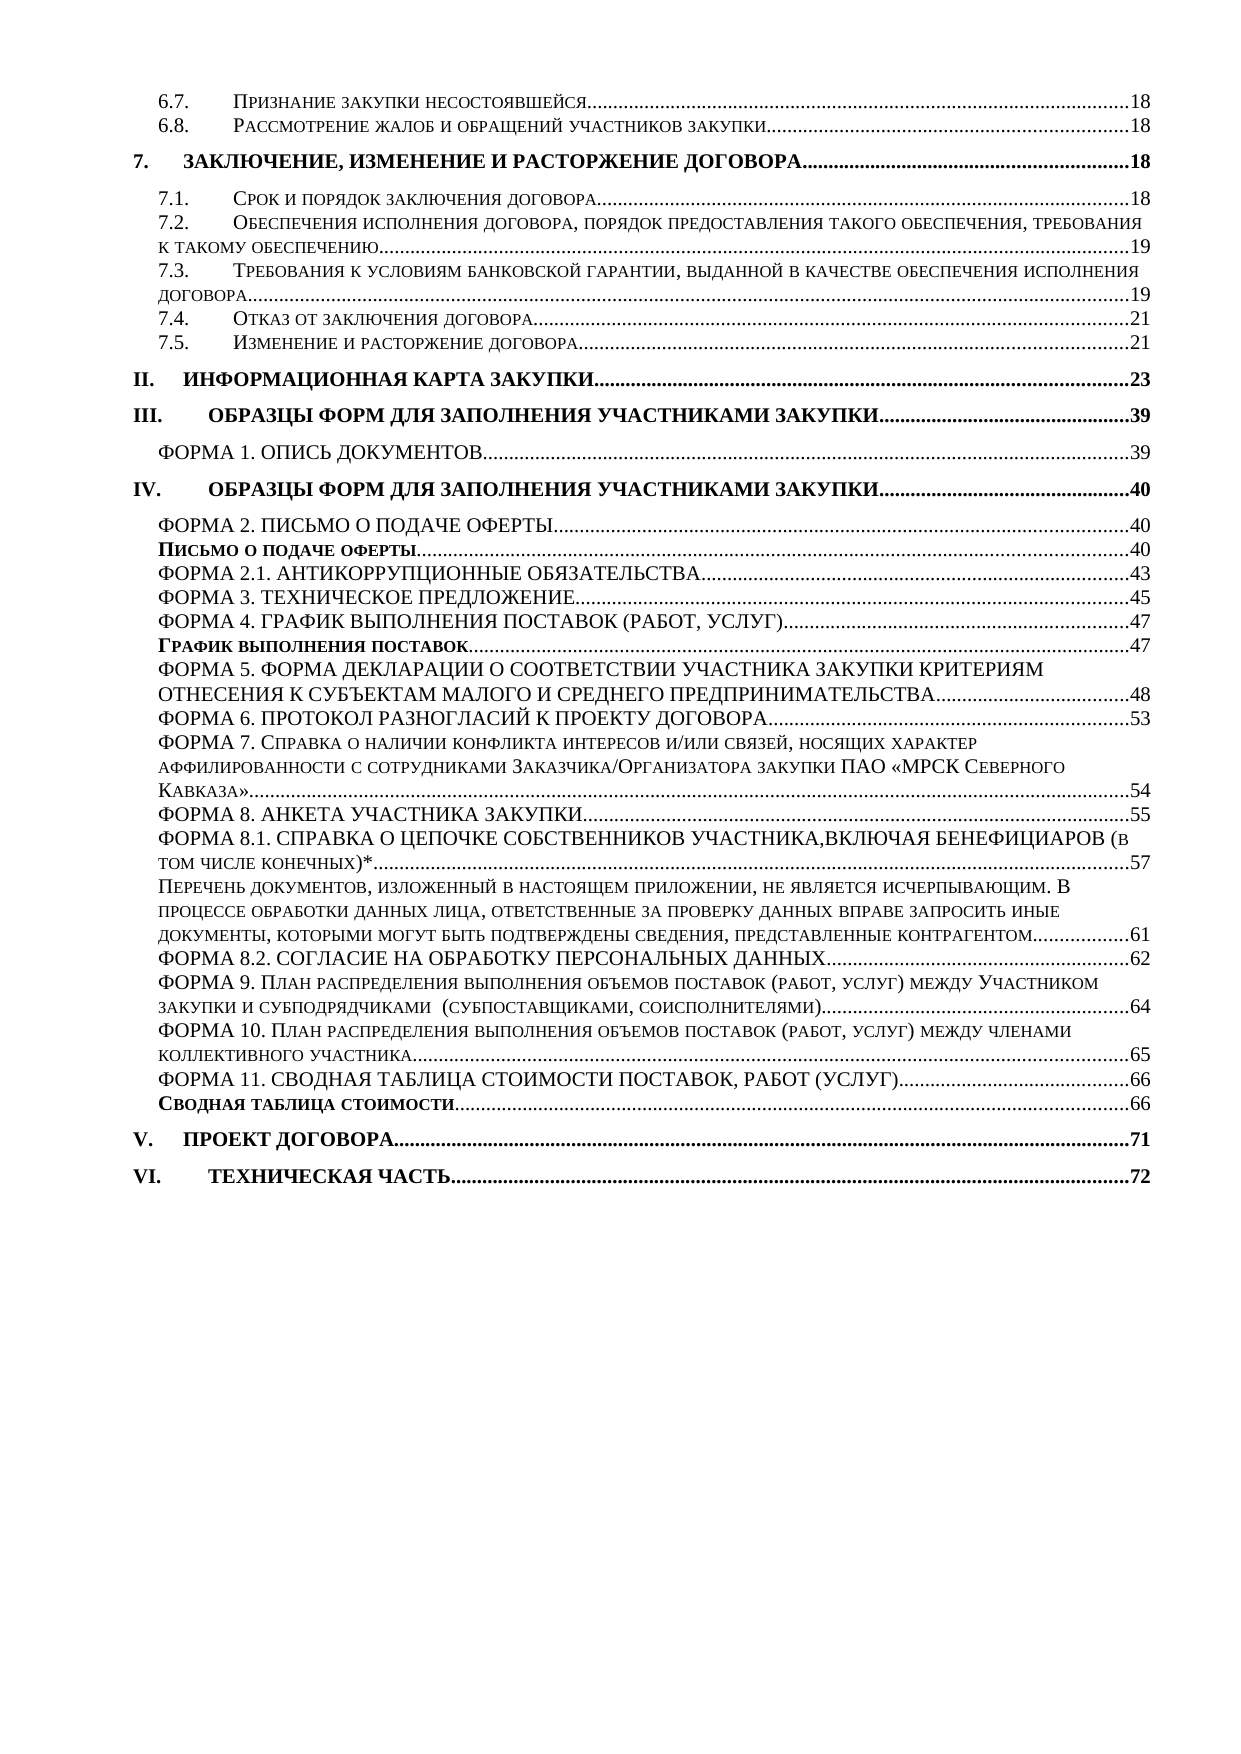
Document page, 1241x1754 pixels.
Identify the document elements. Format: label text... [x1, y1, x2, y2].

text 7.1. Срок и порядок заключения договора 18 [158, 186, 1152, 210]
text Перечень документов, изложенный в настоящем приложении, не является исчерпывающим. В процессе обработки данных лица, ответственные за проверку данных вправе запросить иные документы, которыми могут быть подтверждены сведения, представленные контрагентом. 61 [158, 874, 1152, 946]
text ФОРМА 8. АНКЕТА УЧАСТНИКА ЗАКУПКИ 55 [158, 802, 1152, 826]
text График выполнения поставок 47 [158, 633, 1152, 657]
text 6.8. Рассмотрение жалоб и обращений участников закупки 18 [158, 113, 1152, 137]
text 7.4. Отказ от заключения договора 21 [158, 306, 1152, 330]
text ФОРМА 5. ФОРМА ДЕКЛАРАЦИИ О СООТВЕТСТВИИ УЧАСТНИКА ЗАКУПКИ КРИТЕРИЯМ ОТНЕСЕНИЯ К СУБЪЕКТАМ МАЛОГО И СРЕДНЕГО ПРЕДПРИНИМАТЕЛЬСТВА 48 [158, 657, 1152, 706]
text 7.3. Требования к условиям банковской гарантии, выданной в качестве обеспечения исполнения договора 19 [158, 258, 1152, 306]
text 6.7. Признание закупки несостоявшейся 18 [158, 89, 1152, 113]
text Письмо о подаче оферты 40 [158, 537, 1152, 561]
text ФОРМА 7. Справка о наличии конфликта интересов и/или связей, носящих характер аффилированности с сотрудниками Заказчика/Организатора закупки ПАО «МРСК Северного Кавказа» 54 [158, 729, 1152, 802]
text II. ИНФОРМАЦИОННАЯ КАРТА ЗАКУПКИ 23 [133, 367, 1152, 391]
text IV. ОБРАЗЦЫ ФОРМ ДЛЯ ЗАПОЛНЕНИЯ УЧАСТНИКАМИ ЗАКУПКИ 40 [133, 476, 1152, 501]
text VI. ТЕХНИЧЕСКАЯ ЧАСТЬ 72 [133, 1164, 1152, 1188]
text ФОРМА 10. План распределения выполнения объемов поставок (работ, услуг) между членами коллективного участника 65 [158, 1018, 1152, 1066]
text ФОРМА 6. ПРОТОКОЛ РАЗНОГЛАСИЙ К ПРОЕКТУ ДОГОВОРА 53 [158, 706, 1152, 729]
text ФОРМА 9. План распределения выполнения объемов поставок (работ, услуг) между Участником закупки и субподрядчиками (субпоставщиками, соисполнителями) 64 [158, 970, 1152, 1018]
text 7.5. Изменение и расторжение договора 21 [158, 330, 1152, 354]
text ФОРМА 4. ГРАФИК ВЫПОЛНЕНИЯ ПОСТАВОК (РАБОТ, УСЛУГ) 47 [158, 609, 1152, 633]
text 7. ЗАКЛЮЧЕНИЕ, ИЗМЕНЕНИЕ И РАСТОРЖЕНИЕ ДОГОВОРА 18 [133, 149, 1152, 173]
text ФОРМА 8.2. СОГЛАСИЕ НА ОБРАБОТКУ ПЕРСОНАЛЬНЫХ ДАННЫХ 62 [158, 946, 1152, 970]
text ФОРМА 3. ТЕХНИЧЕСКОЕ ПРЕДЛОЖЕНИЕ 45 [158, 585, 1152, 609]
text ФОРМА 2.1. АНТИКОРРУПЦИОННЫЕ ОБЯЗАТЕЛЬСТВА 43 [158, 561, 1152, 585]
text ФОРМА 11. СВОДНАЯ ТАБЛИЦА СТОИМОСТИ ПОСТАВОК, РАБОТ (УСЛУГ) 66 [158, 1066, 1152, 1091]
text V. ПРОЕКТ ДОГОВОРА 71 [133, 1127, 1152, 1151]
text ФОРМА 2. ПИСЬМО О ПОДАЧЕ ОФЕРТЫ 40 [158, 513, 1152, 537]
text ФОРМА 8.1. СПРАВКА О ЦЕПОЧКЕ СОБСТВЕННИКОВ УЧАСТНИКА,ВКЛЮЧАЯ БЕНЕФИЦИАРОВ (в том числе конечных)* 57 [158, 826, 1152, 874]
text ФОРМА 1. ОПИСЬ ДОКУМЕНТОВ 39 [158, 440, 1152, 464]
text Сводная таблица стоимости 66 [158, 1091, 1152, 1114]
text 7.2. Обеспечения исполнения договора, порядок предоставления такого обеспечения, требования к такому обеспечению 19 [158, 210, 1152, 258]
text III. ОБРАЗЦЫ ФОРМ ДЛЯ ЗАПОЛНЕНИЯ УЧАСТНИКАМИ ЗАКУПКИ 39 [133, 403, 1152, 427]
